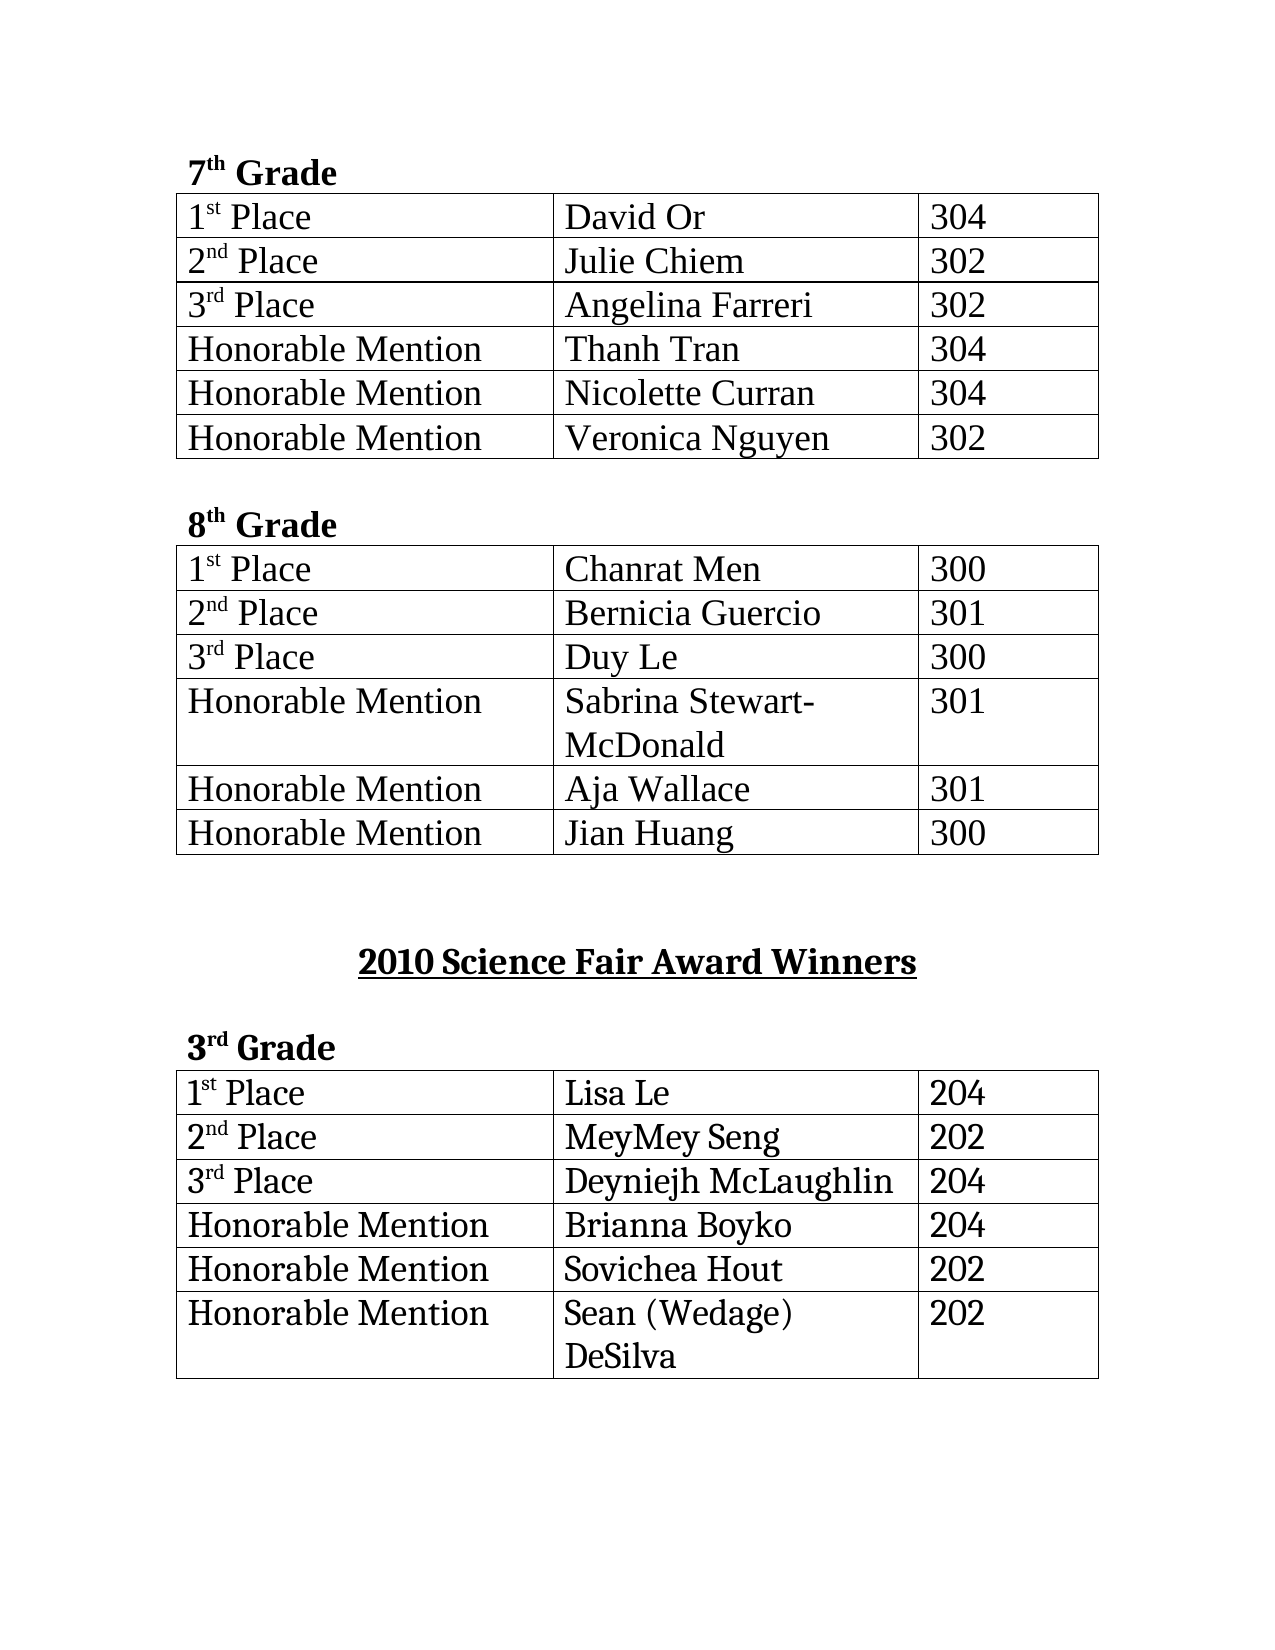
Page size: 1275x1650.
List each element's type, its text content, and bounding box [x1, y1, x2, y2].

table_cell 2nd Place [177, 591, 553, 634]
table_cell 3rd Place [177, 283, 553, 326]
text 7th Grade [187, 150, 1087, 193]
table_cell Nicolette Curran [554, 371, 918, 414]
table_cell Honorable Mention [177, 1248, 553, 1291]
table_cell Honorable Mention [177, 766, 553, 809]
table_cell Honorable Mention [177, 1204, 553, 1247]
table_cell 301 [919, 679, 1098, 765]
text 2010 Science Fair Award Winners [187, 941, 1087, 984]
table_cell Honorable Mention [177, 810, 553, 853]
table_cell Honorable Mention [177, 415, 553, 458]
table_cell Sabrina Stewart-McDonald [554, 679, 918, 765]
table_header 204 [919, 1071, 1098, 1114]
table_cell Honorable Mention [177, 1292, 553, 1378]
table_cell 204 [919, 1160, 1098, 1203]
table_cell 304 [919, 327, 1098, 370]
table_cell Brianna Boyko [554, 1204, 918, 1247]
table_cell 204 [919, 1204, 1098, 1247]
table_header Chanrat Men [554, 546, 918, 589]
table_cell Honorable Mention [177, 371, 553, 414]
table_cell 202 [919, 1292, 1098, 1378]
table_cell 302 [919, 238, 1098, 281]
table_cell Deyniejh McLaughlin [554, 1160, 918, 1203]
table_cell Aja Wallace [554, 766, 918, 809]
text 3rd Grade [187, 1027, 1087, 1070]
table_cell 301 [919, 591, 1098, 634]
table_cell 3rd Place [177, 1160, 553, 1203]
table_cell 300 [919, 635, 1098, 678]
table_cell 302 [919, 283, 1098, 326]
table_cell Honorable Mention [177, 679, 553, 765]
table_cell 3rd Place [177, 635, 553, 678]
table_header 304 [919, 194, 1098, 237]
table_cell Veronica Nguyen [554, 415, 918, 458]
table_header David Or [554, 194, 918, 237]
table_cell MeyMey Seng [554, 1115, 918, 1158]
table_header 1st Place [177, 194, 553, 237]
table_cell Angelina Farreri [554, 283, 918, 326]
table_header 300 [919, 546, 1098, 589]
table_cell Sovichea Hout [554, 1248, 918, 1291]
table_cell Bernicia Guercio [554, 591, 918, 634]
table_header 1st Place [177, 1071, 553, 1114]
text 8th Grade [187, 502, 1087, 545]
table_cell 2nd Place [177, 238, 553, 281]
table_cell Thanh Tran [554, 327, 918, 370]
table_cell Sean (Wedage) DeSilva [554, 1292, 918, 1378]
table_cell Honorable Mention [177, 327, 553, 370]
table_cell 302 [919, 415, 1098, 458]
table_cell 301 [919, 766, 1098, 809]
table_cell Duy Le [554, 635, 918, 678]
table_cell 202 [919, 1248, 1098, 1291]
table_cell 202 [919, 1115, 1098, 1158]
table_cell Julie Chiem [554, 238, 918, 281]
table_cell Jian Huang [554, 810, 918, 853]
table_cell 304 [919, 371, 1098, 414]
table_cell 300 [919, 810, 1098, 853]
table_header Lisa Le [554, 1071, 918, 1114]
table_cell 2nd Place [177, 1115, 553, 1158]
table_header 1st Place [177, 546, 553, 589]
